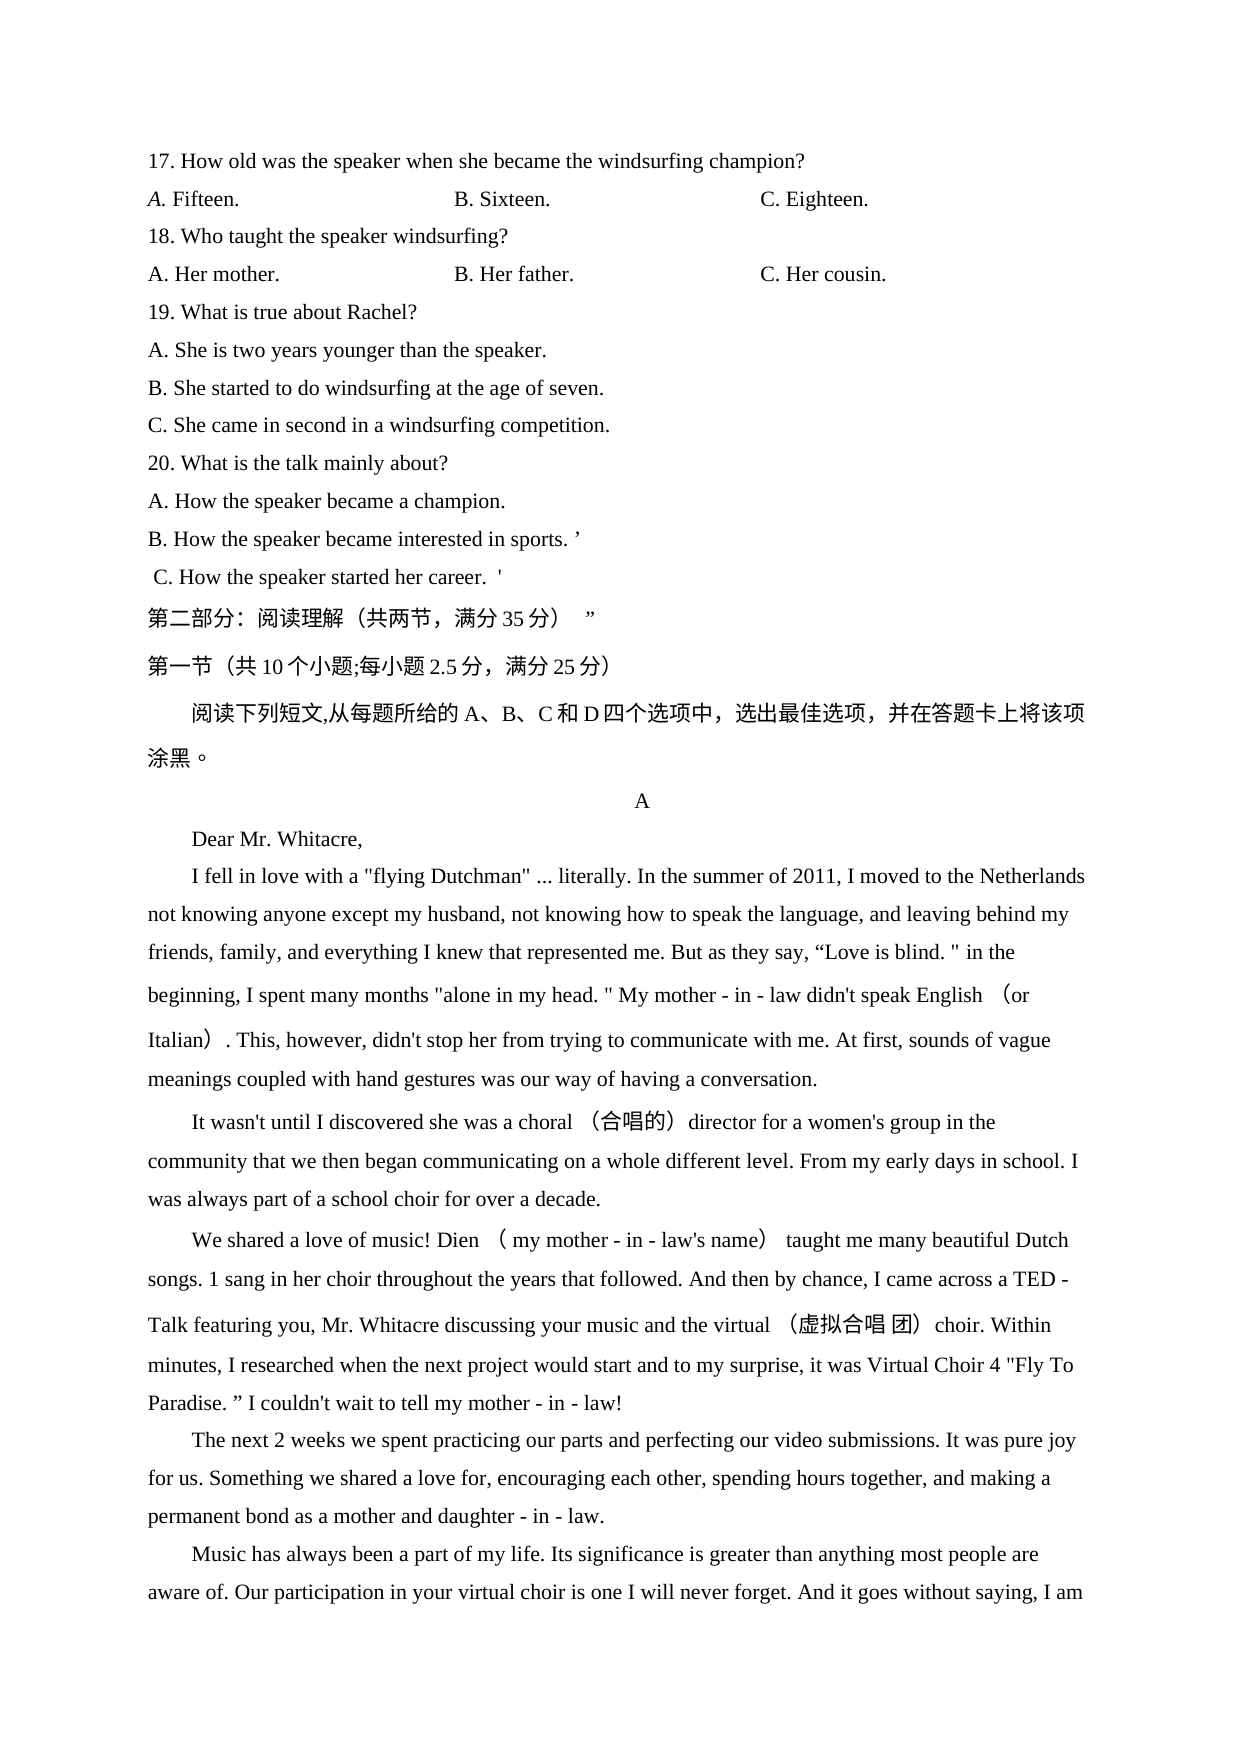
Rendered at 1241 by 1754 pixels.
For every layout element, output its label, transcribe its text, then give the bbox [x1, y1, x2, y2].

text I fell in love with a "flying Dutchman" ... literally. In the summer of 2011, I moved to the Netherlands not knowing anyone except my husband, not knowing how to speak the language, and leaving behind my friends, family, and everything I knew that represented me. But as they say, “Love is blind. " in the beginning, I spent many months "alone in my head. " My mother - in - law didn't speak English （or Italian）. This, however, didn't stop her from trying to communicate with me. At first, sounds of vague meanings coupled with hand gestures was our way of having a conversation. [148, 863, 1092, 1091]
text C. She came in second in a windsurfing competition. [148, 412, 1092, 438]
text A. She is two years younger than the speaker. [148, 337, 1092, 362]
text It wasn't until I discovered she was a choral （合唱的）director for a women's group in the community that we then began communicating on a whole different level. From my early days in school. I was always part of a school choir for over a decade. [148, 1104, 1092, 1211]
text A. Her mother. B. Her father. C. Her cousin. [148, 261, 1092, 286]
text 第二部分：阅读理解（共两节，满分35分） ” [148, 601, 1092, 633]
text A [148, 788, 1092, 813]
text 20. What is the talk mainly about? [148, 450, 1092, 475]
text B. She started to do windsurfing at the age of seven. [148, 374, 1092, 400]
text 第一节（共10个小题;每小题2.5分，满分25分） [148, 649, 1092, 681]
text The next 2 weeks we spent practicing our parts and perfecting our video submissions. It was pure joy for us. Something we shared a love for, encouraging each other, spending hours together, and making a permanent bond as a mother and daughter - in - law. [148, 1427, 1092, 1528]
text C. How the speaker started her career. ' [148, 564, 1092, 589]
text 18. Who taught the speaker windsurfing? [148, 223, 1092, 248]
text 17. How old was the speaker when she became the windsurfing champion? [148, 148, 1092, 173]
text B. How the speaker became interested in sports. ’ [148, 526, 1092, 551]
text 阅读下列短文,从每题所给的A、B、C和D四个选项中，选出最佳选项，并在答题卡上将该项涂黑。 [148, 696, 1092, 773]
text Dear Mr. Whitacre, [148, 826, 1092, 851]
text 19. What is true about Rachel? [148, 299, 1092, 324]
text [148, 1541, 1092, 1604]
text A. How the speaker became a champion. [148, 488, 1092, 513]
text A. Fifteen. B. Sixteen. C. Eighteen. [148, 186, 1092, 211]
text We shared a love of music! Dien （ my mother - in - law's name） taught me many beautiful Dutch songs. 1 sang in her choir throughout the years that followed. And then by chance, I came across a TED - Talk featuring you, Mr. Whitacre discussing your music and the virtual （虚拟合唱 团）choir. Within minutes, I researched when the next project would start and to my surprise, it was Virtual Choir 4 "Fly To Paradise. ” I couldn't wait to tell my mother - in - law! [148, 1224, 1092, 1415]
